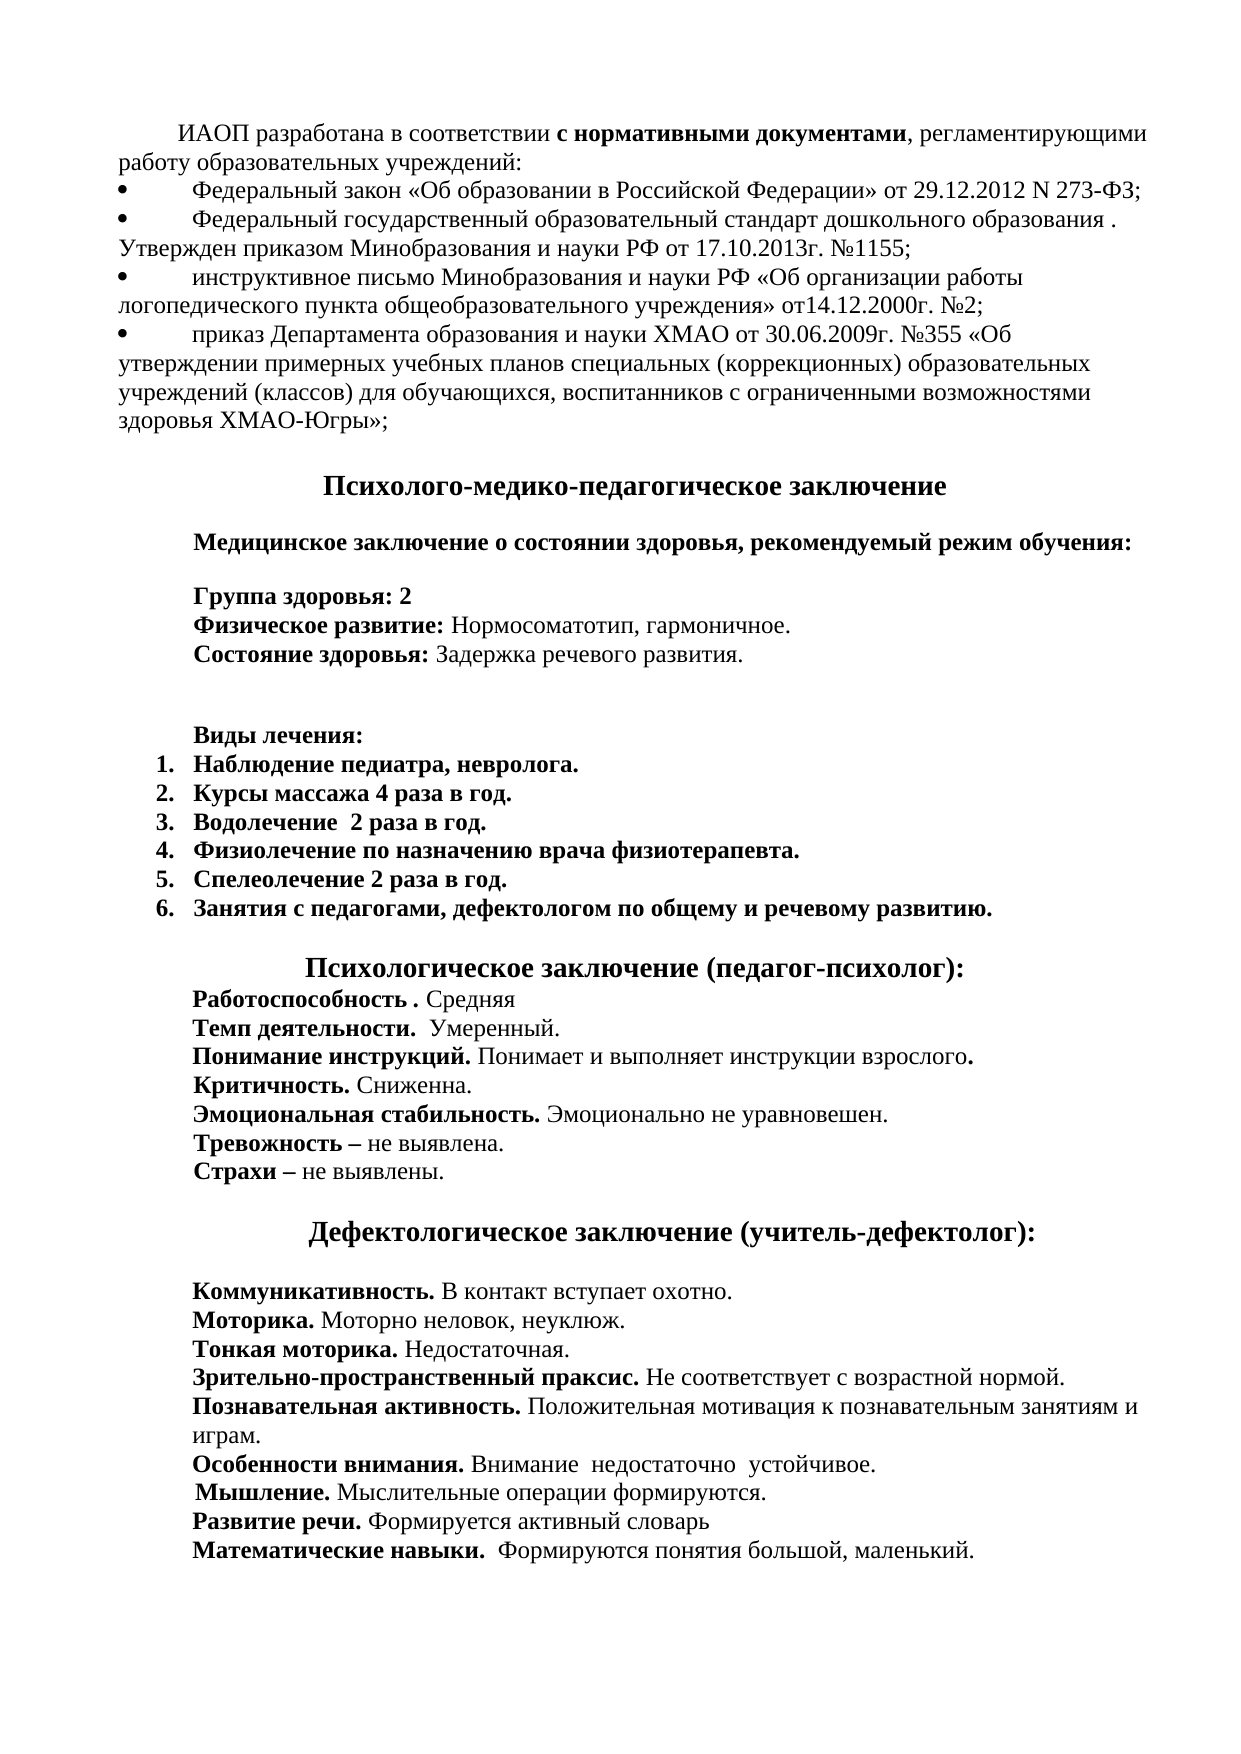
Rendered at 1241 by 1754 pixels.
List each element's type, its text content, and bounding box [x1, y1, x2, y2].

text Понимание инструкций. Понимает и выполняет инструкции взрослого. [118, 1041, 1152, 1070]
list Наблюдение педиатра, невролога. [156, 749, 1152, 778]
list Водолечение 2 раза в год. [156, 807, 1152, 835]
text играм. [118, 1420, 1152, 1449]
text Тревожность – не выявлена. [118, 1128, 1152, 1156]
text Страхи – не выявлены. [118, 1156, 1152, 1185]
text Критичность. Сниженна. [118, 1070, 1152, 1099]
text Особенности внимания. Внимание недостаточно устойчивое. [118, 1449, 1152, 1477]
text Развитие речи. Формируется активный словарь [118, 1506, 1152, 1535]
list приказ Департамента образования и науки ХМАО от 30.06.2009г. №355 «Об утверждении примерных учебных планов специальных (коррекционных) образовательных учреждений (классов) для обучающихся, воспитанников с ограниченными возможностями здоровья ХМАО-Югры»; [118, 319, 1152, 434]
text Группа здоровья: 2 [118, 581, 1152, 610]
text Коммуникативность. В контакт вступает охотно. [118, 1276, 1152, 1305]
list Курсы массажа 4 раза в год. [156, 778, 1152, 807]
list инструктивное письмо Минобразования и науки РФ «Об организации работы логопедического пункта общеобразовательного учреждения» от14.12.2000г. №2; [118, 262, 1152, 319]
list Федеральный государственный образовательный стандарт дошкольного образования . Утвержден приказом Минобразования и науки РФ от 17.10.2013г. №1155; [118, 204, 1152, 262]
text Моторика. Моторно неловок, неуклюж. [118, 1305, 1152, 1334]
list Спелеолечение 2 раза в год. [156, 864, 1152, 893]
text Психолого-медико-педагогическое заключение [118, 468, 1152, 501]
list Федеральный закон «Об образовании в Российской Федерации» от 29.12.2012 N 273-ФЗ; [118, 176, 1152, 204]
text Физическое развитие: Нормосоматотип, гармоничное. [118, 610, 1152, 639]
text Состояние здоровья: Задержка речевого развития. [118, 639, 1152, 667]
text Медицинское заключение о состоянии здоровья, рекомендуемый режим обучения: [118, 527, 1152, 556]
text Психологическое заключение (педагог-психолог): [118, 950, 1152, 984]
text Мышление. Мыслительные операции формируются. [88, 1477, 1152, 1506]
text Виды лечения: [118, 720, 1152, 749]
list Физиолечение по назначению врача физиотерапевта. [156, 835, 1152, 864]
list Занятия с педагогами, дефектологом по общему и речевому развитию. [156, 893, 1152, 922]
text ИАОП разработана в соответствии с нормативными документами, регламентирующими работу образовательных учреждений: [118, 118, 1152, 176]
text Эмоциональная стабильность. Эмоционально не уравновешен. [118, 1099, 1152, 1128]
text Тонкая моторика. Недостаточная. [118, 1334, 1152, 1362]
text Зрительно-пространственный праксис. Не соответствует с возрастной нормой. [118, 1362, 1152, 1391]
text Математические навыки. Формируются понятия большой, маленький. [118, 1535, 1152, 1564]
text Познавательная активность. Положительная мотивация к познавательным занятиям и [118, 1391, 1152, 1420]
text Дефектологическое заключение (учитель-дефектолог): [118, 1214, 1152, 1247]
text Работоспособность . Средняя [118, 984, 1152, 1013]
text Темп деятельности. Умеренный. [118, 1013, 1152, 1041]
